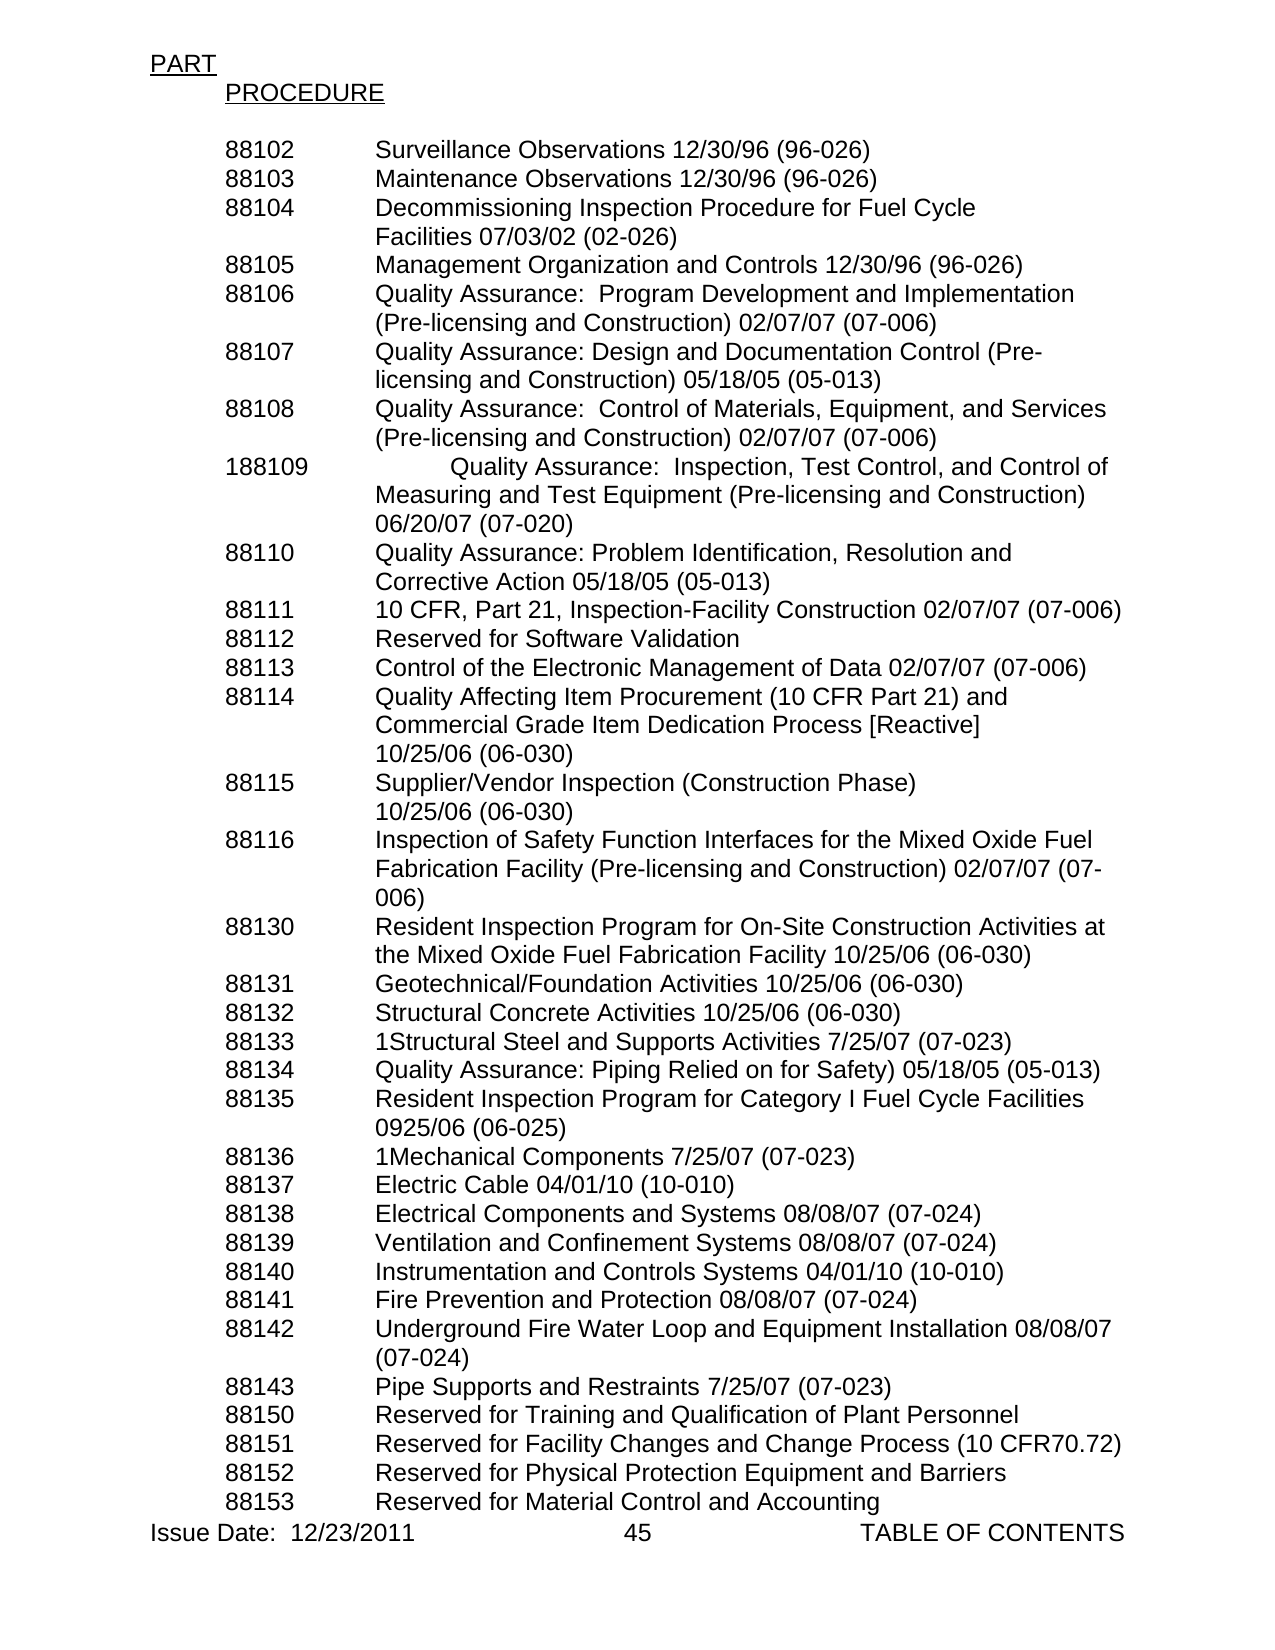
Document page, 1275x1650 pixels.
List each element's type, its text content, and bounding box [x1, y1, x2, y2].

text 88114 Quality Affecting Item Procurement (10 CFR Part 21) and Commercial Grade Item Dedication Process [Reactive] [150, 682, 1125, 739]
text 88139 Ventilation and Confinement Systems 08/08/07 (07-024) [150, 1228, 1125, 1257]
text 88103 Maintenance Observations 12/30/96 (96-026) [150, 164, 1125, 193]
text 88131 Geotechnical/Foundation Activities 10/25/06 (06-030) [150, 969, 1125, 998]
text 88130 Resident Inspection Program for On-Site Construction Activities at the Mixed Oxide Fuel Fabrication Facility 10/25/06 (06-030) [150, 912, 1125, 969]
text 10/25/06 (06-030) [150, 797, 1125, 825]
text 88104 Decommissioning Inspection Procedure for Fuel Cycle [150, 193, 1125, 222]
text 88140 Instrumentation and Controls Systems 04/01/10 (10-010) [150, 1257, 1125, 1285]
text 88112 Reserved for Software Validation [150, 624, 1125, 653]
text 88152 Reserved for Physical Protection Equipment and Barriers [150, 1458, 1125, 1487]
text 88134 Quality Assurance: Piping Relied on for Safety) 05/18/05 (05-013) [150, 1055, 1125, 1084]
text 88105 Management Organization and Controls 12/30/96 (96-026) [150, 250, 1125, 279]
text 88136 Mechanical Components 7/25/07 (07-023) [150, 1142, 1125, 1170]
text 88151 Reserved for Facility Changes and Change Process (10 CFR70.72) [225, 1429, 1125, 1458]
text Facilities 07/03/02 (02-026) [150, 222, 1125, 250]
text 88141 Fire Prevention and Protection 08/08/07 (07-024) [150, 1285, 1125, 1314]
text 88142 Underground Fire Water and Equipment Installation 08/08/07 (07-024) [225, 1314, 1125, 1372]
text 10/25/06 (06-030) [150, 739, 1125, 768]
text 88116 Inspection of Safety Function Interfaces for the Mixed Oxide Fuel Fabrication Facility (Pre-licensing and Construction) 02/07/07 (07-006) [150, 825, 1125, 912]
text 88133 Structural Steel and Supports Activities 7/25/07 (07-023) [150, 1027, 1125, 1055]
text 88115 Supplier/Vendor Inspection (Construction Phase) [150, 768, 1125, 797]
text 88137 Electric Cable 04/01/10 (10-010) [150, 1170, 1125, 1199]
text 88108 Quality Assurance: Control of Materials, Equipment, and Services (Pre-licensing and Construction) 02/07/07 (07-006) [150, 394, 1125, 452]
text 88150 Reserved for Training and Qualification of Plant Personnel [150, 1400, 1125, 1429]
text 88132 Structural Concrete Activities 10/25/06 (06-030) [150, 998, 1125, 1027]
text 88113 Control of the Electronic Management of Data 02/07/07 (07-006) [150, 653, 1125, 682]
text 88135 Resident Inspection Program for Category I Fuel Cycle Facilities 0925/06 (06-025) [150, 1084, 1125, 1142]
text 88111 10 CFR, Part 21, Inspection-Facility Construction 02/07/07 (07-006) [150, 595, 1125, 624]
text 88109 Quality Assurance: Inspection, Test Control, and Control of Measuring and Test Equipment (Pre-licensing and Construction) 06/20/07 (07-020) [150, 452, 1125, 538]
text 88102 Surveillance Observations 12/30/96 (96-026) [150, 135, 1125, 164]
text 88138 Electrical Components and Systems 08/08/07 (07-024) [150, 1199, 1125, 1228]
text 88143 Pipe Supports and Restraints 7/25/07 (07-023) [150, 1372, 1125, 1400]
text 88107 Quality Assurance: Design and Documentation Control (Pre-licensing and Construction) 05/18/05 (05-013) [150, 337, 1125, 394]
text 88110 Quality Assurance: Problem Identification, Resolution and Corrective Action 05/18/05 (05-013) [150, 538, 1125, 595]
text 88106 Quality Assurance: Program Development and Implementation (Pre-licensing and Construction) 02/07/07 (07-006) [150, 279, 1125, 337]
text 88153 Reserved for Material Control and Accounting [150, 1487, 1125, 1515]
